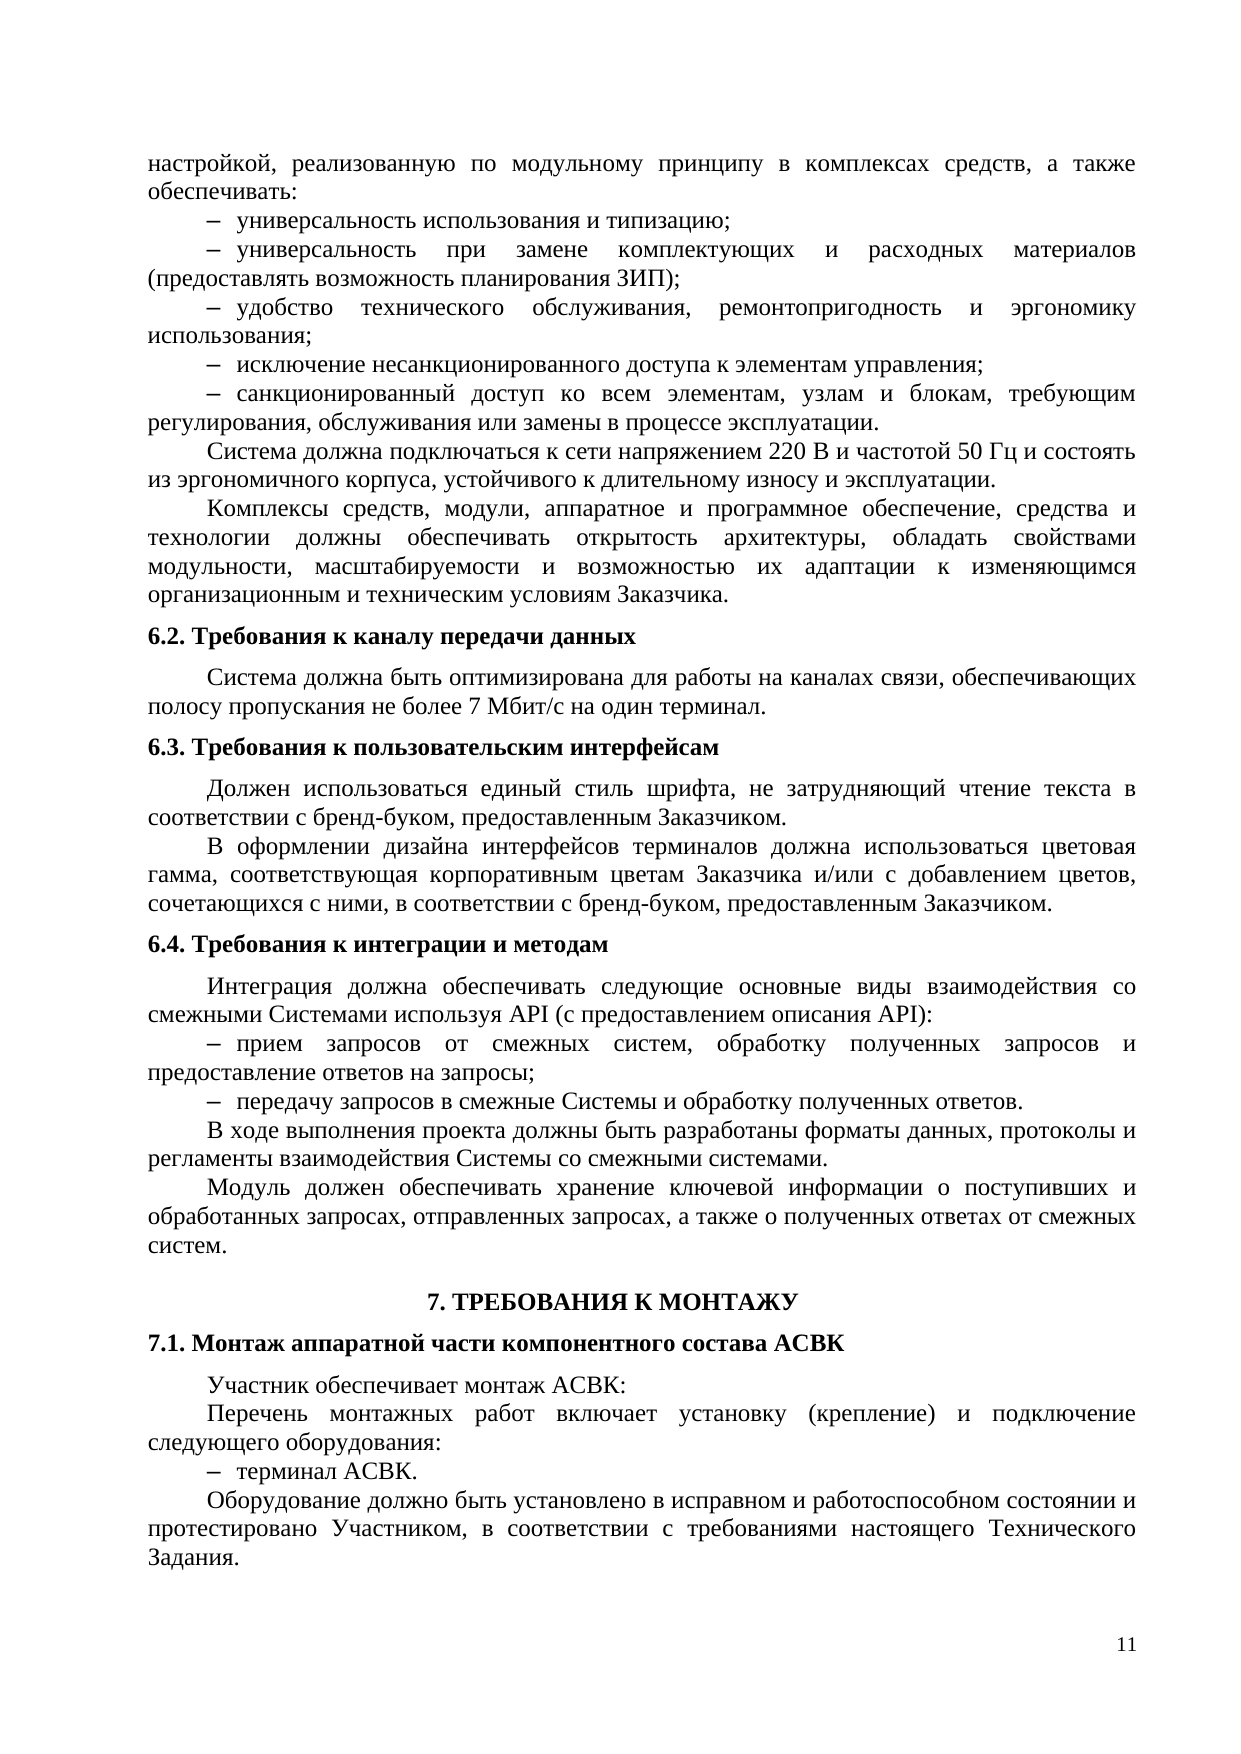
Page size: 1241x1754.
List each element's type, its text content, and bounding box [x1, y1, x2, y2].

list санкционированный доступ ко всем элементам, узлам и блокам, требующим регулирования, обслуживания или замены в процессе эксплуатации. [147, 378, 1137, 436]
text Комплексы средств, модули, аппаратное и программное обеспечение, средства и технологии должны обеспечивать открытость архитектуры, обладать свойствами модульности, масштабируемости и возможностью их адаптации к изменяющимся организационным и техническим условиям Заказчика. [148, 493, 1137, 608]
text В оформлении дизайна интерфейсов терминалов должна использоваться цветовая гамма, соответствующая корпоративным цветам Заказчика и/или с добавлением цветов, сочетающихся с ними, в соответствии с бренд-буком, предоставленным Заказчиком. [148, 831, 1137, 917]
list исключение несанкционированного доступа к элементам управления; [147, 349, 1137, 378]
text 7. Требования к монтажу [89, 1287, 1137, 1316]
text В ходе выполнения проекта должны быть разработаны форматы данных, протоколы и регламенты взаимодействия Системы со смежными системами. [148, 1115, 1137, 1172]
text Должен использоваться единый стиль шрифта, не затрудняющий чтение текста в соответствии с бренд-буком, предоставленным Заказчиком. [148, 773, 1137, 831]
list терминал АСВК. [147, 1456, 1137, 1485]
list 6.3. Требования к пользовательским интерфейсам [148, 732, 1137, 761]
text Система должна быть оптимизирована для работы на каналах связи, обеспечивающих полосу пропускания не более 7 Мбит/с на один терминал. [148, 662, 1137, 719]
text Система должна подключаться к сети напряжением 220 В и частотой 50 Гц и состоять из эргономичного корпуса, устойчивого к длительному износу и эксплуатации. [148, 436, 1137, 493]
list 6.4. Требования к интеграции и методам [148, 929, 1137, 958]
list передачу запросов в смежные Системы и обработку полученных ответов. [147, 1086, 1137, 1115]
text Участник обеспечивает монтаж АСВК: [148, 1370, 1137, 1398]
text Перечень монтажных работ включает установку (крепление) и подключение следующего оборудования: [148, 1398, 1137, 1456]
text 6.2. Требования к каналу передачи данных [148, 621, 1137, 649]
list 7.1. Монтаж аппаратной части компонентного состава АСВК [148, 1328, 1137, 1357]
text Модуль должен обеспечивать хранение ключевой информации о поступивших и обработанных запросах, отправленных запросах, а также о полученных ответах от смежных систем. [148, 1172, 1137, 1258]
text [148, 148, 1137, 205]
list удобство технического обслуживания, ремонтопригодность и эргономику использования; [147, 292, 1137, 349]
text Интеграция должна обеспечивать следующие основные виды взаимодействия со смежными Системами используя API (с предоставлением описания API): [148, 971, 1137, 1028]
list универсальность использования и типизацию; [147, 205, 1137, 234]
list универсальность при замене комплектующих и расходных материалов (предоставлять возможность планирования ЗИП); [147, 234, 1137, 292]
list прием запросов от смежных систем, обработку полученных запросов и предоставление ответов на запросы; [147, 1028, 1137, 1086]
text Оборудование должно быть установлено в исправном и работоспособном состоянии и протестировано Участником, в соответствии с требованиями настоящего Технического Задания. [148, 1485, 1137, 1571]
